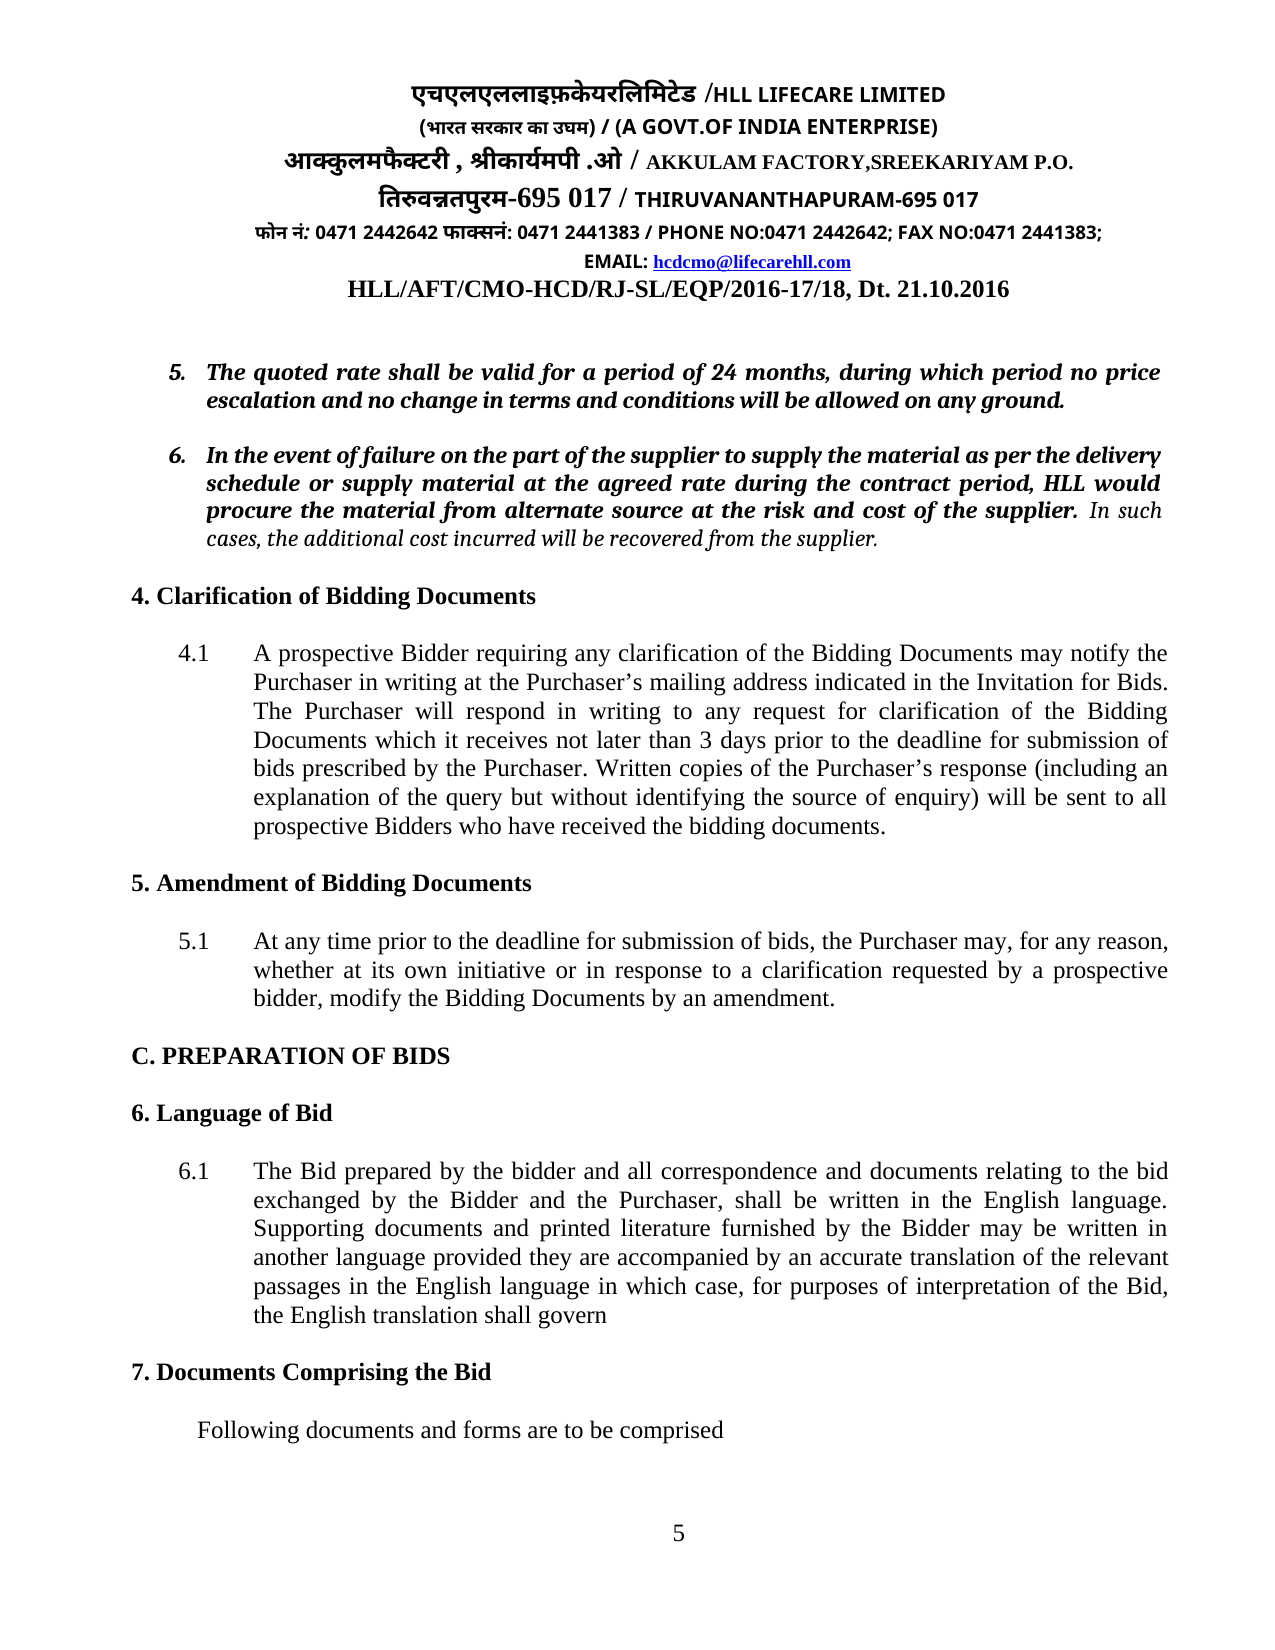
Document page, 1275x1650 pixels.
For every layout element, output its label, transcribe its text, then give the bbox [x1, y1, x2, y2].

text 4. Clarification of Bidding Documents [131, 581, 1226, 610]
list The quoted rate shall be valid for a period of 24 months, during which period no price escalation and no change in terms and conditions will be allowed on any ground. [169, 359, 1162, 414]
text Following documents and forms are to be comprised [131, 1415, 1226, 1443]
text 6. Language of Bid [131, 1098, 1226, 1127]
text C. PREPARATION OF BIDS [131, 1041, 1226, 1070]
list In the event of failure on the part of the supplier to supply the material as per the delivery schedule or supply material at the agreed rate during the contract period, HLL would procure the material from alternate source at the risk and cost of the supplier. In such cases, the additional cost incurred will be recovered from the supplier. [169, 442, 1162, 552]
text 4.1 A prospective Bidder requiring any clarification of the Bidding Documents may notify the Purchaser in writing at the Purchaser’s mailing address indicated in the Invitation for Bids. The Purchaser will respond in writing to any request for clarification of the Bidding Documents which it receives not later than 3 days prior to the deadline for submission of bids prescribed by the Purchaser. Written copies of the Purchaser’s response (including an explanation of the query but without identifying the source of enquiry) will be sent to all prospective Bidders who have received the bidding documents. [178, 638, 1169, 840]
text 6.1 The Bid prepared by the bidder and all correspondence and documents relating to the bid exchanged by the Bidder and the Purchaser, shall be written in the English language. Supporting documents and printed literature furnished by the Bidder may be written in another language provided they are accompanied by an accurate translation of the relevant passages in the English language in which case, for purposes of interpretation of the Bid, the English translation shall govern [178, 1156, 1169, 1328]
text 7. Documents Comprising the Bid [131, 1357, 1226, 1386]
text 5. Amendment of Bidding Documents [131, 868, 1226, 897]
text 5.1 At any time prior to the deadline for submission of bids, the Purchaser may, for any reason, whether at its own initiative or in response to a clarification requested by a prospective bidder, modify the Bidding Documents by an amendment. [178, 926, 1169, 1012]
